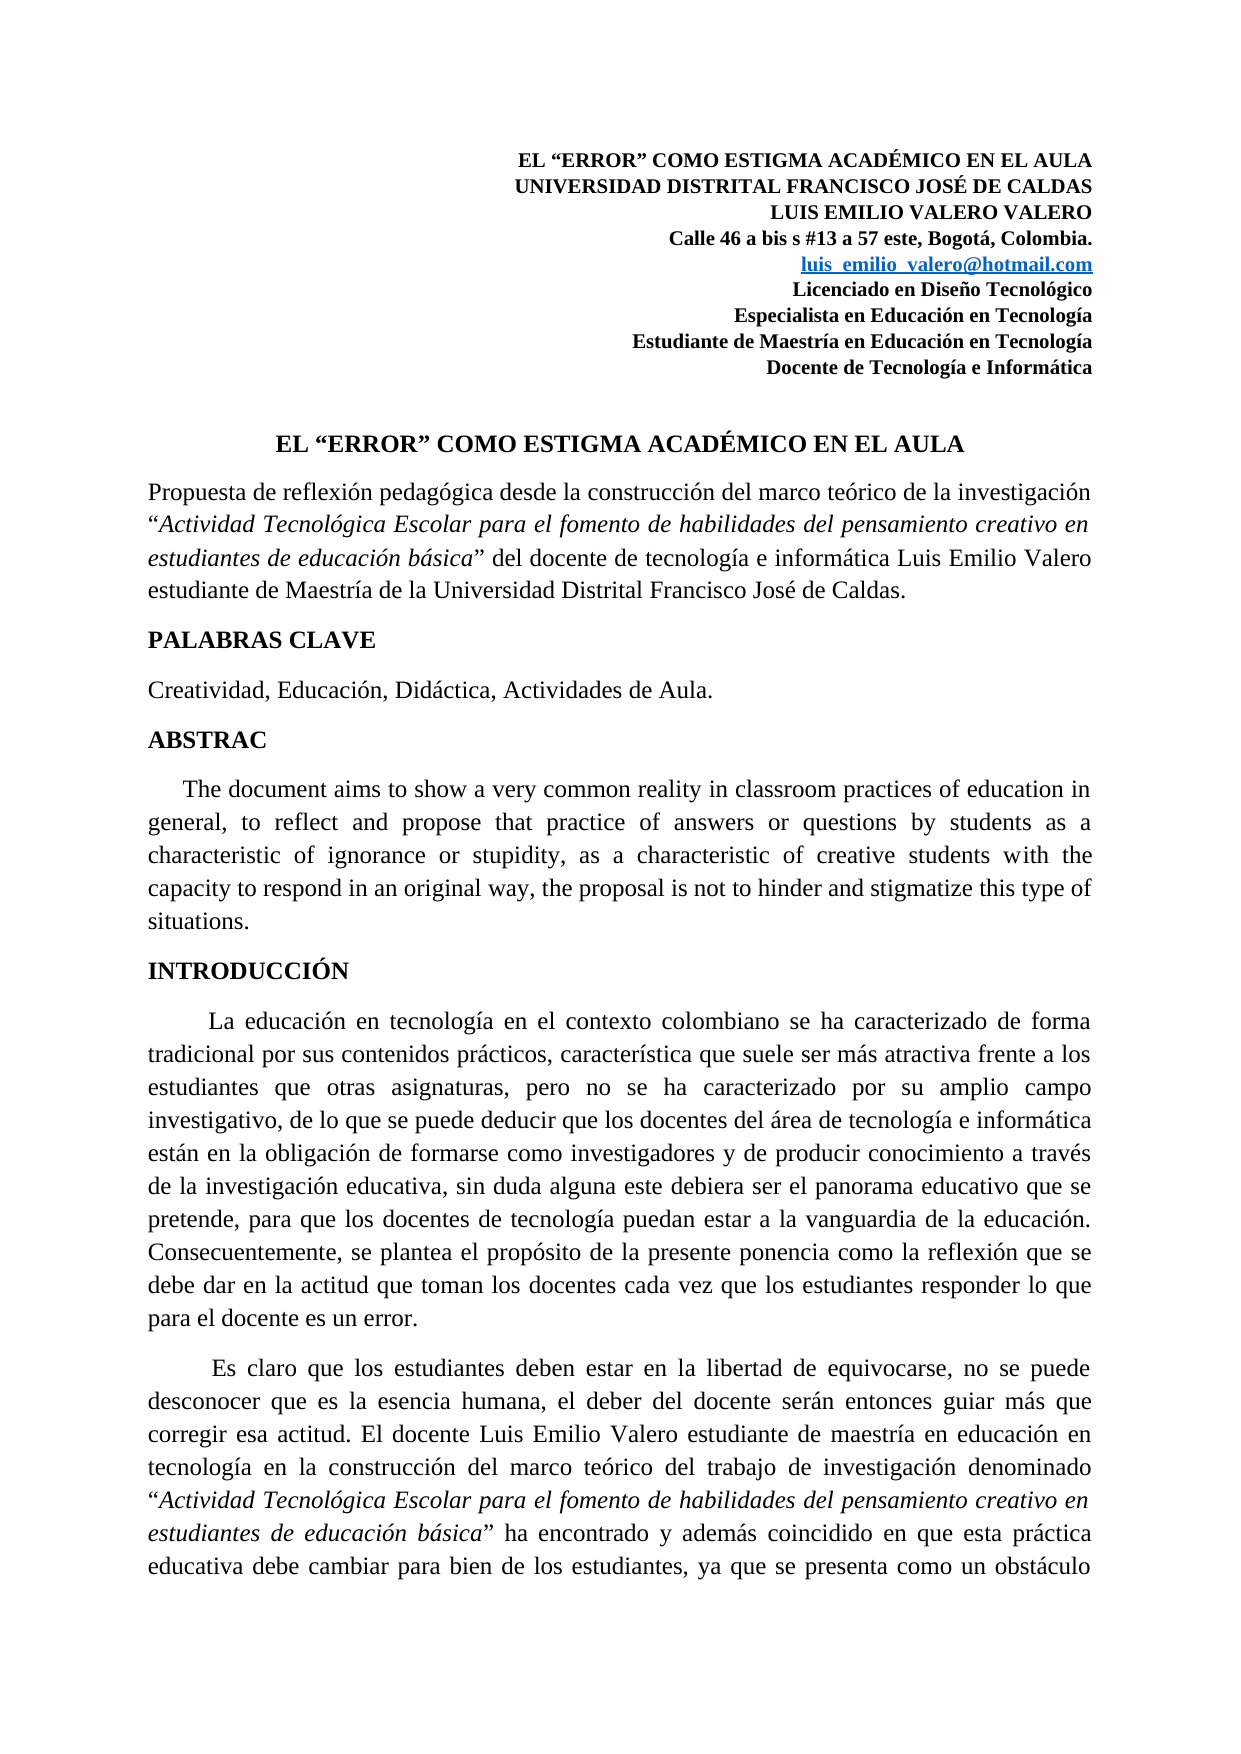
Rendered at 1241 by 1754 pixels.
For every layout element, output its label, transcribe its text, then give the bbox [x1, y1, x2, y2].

text Estudiante de Maestría en Educación en Tecnología [148, 329, 1092, 353]
text Calle 46 a bis s #13 a 57 este, Bogotá, Colombia. [148, 226, 1092, 249]
text luis_emilio_valero@hotmail.com [148, 251, 1092, 276]
text Docente de Tecnología e Informática [148, 355, 1092, 379]
text UNIVERSIDAD DISTRITAL FRANCISCO JOSÉ DE CALDAS [148, 174, 1092, 198]
text The document aims to show a very common reality in classroom practices of education in general, to reflect and propose that practice of answers or questions by students as a characteristic of ignorance or stupidity, as a characteristic of creative students with the capacity to respond in an original way, the proposal is not to hinder and stigmatize this type of situations. [148, 774, 1092, 935]
text Creatividad, Educación, Didáctica, Actividades de Aula. [148, 675, 1092, 704]
text Licenciado en Diseño Tecnológico [148, 277, 1092, 301]
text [148, 1353, 1092, 1579]
text INTRODUCCIÓN [148, 956, 1092, 985]
text Especialista en Educación en Tecnología [148, 303, 1092, 327]
text La educación en tecnología en el contexto colombiano se ha caracterizado de forma tradicional por sus contenidos prácticos, característica que suele ser más atractiva frente a los estudiantes que otras asignaturas, pero no se ha caracterizado por su amplio campo investigativo, de lo que se puede deducir que los docentes del área de tecnología e informática están en la obligación de formarse como investigadores y de producir conocimiento a través de la investigación educativa, sin duda alguna este debiera ser el panorama educativo que se pretende, para que los docentes de tecnología puedan estar a la vanguardia de la educación. Consecuentemente, se plantea el propósito de la presente ponencia como la reflexión que se debe dar en la actitud que toman los docentes cada vez que los estudiantes responder lo que para el docente es un error. [148, 1006, 1092, 1332]
text ABSTRAC [148, 725, 1092, 753]
text Propuesta de reflexión pedagógica desde la construcción del marco teórico de la investigación “Actividad Tecnológica Escolar para el fomento de habilidades del pensamiento creativo en estudiantes de educación básica” del docente de tecnología e informática Luis Emilio Valero estudiante de Maestría de la Universidad Distrital Francisco José de Caldas. [148, 477, 1092, 604]
text PALABRAS CLAVE [148, 625, 1092, 654]
text EL “ERROR” COMO ESTIGMA ACADÉMICO EN EL AULA [148, 429, 1092, 458]
text EL “ERROR” COMO ESTIGMA ACADÉMICO EN EL AULA [148, 148, 1092, 172]
text LUIS EMILIO VALERO VALERO [148, 199, 1092, 224]
